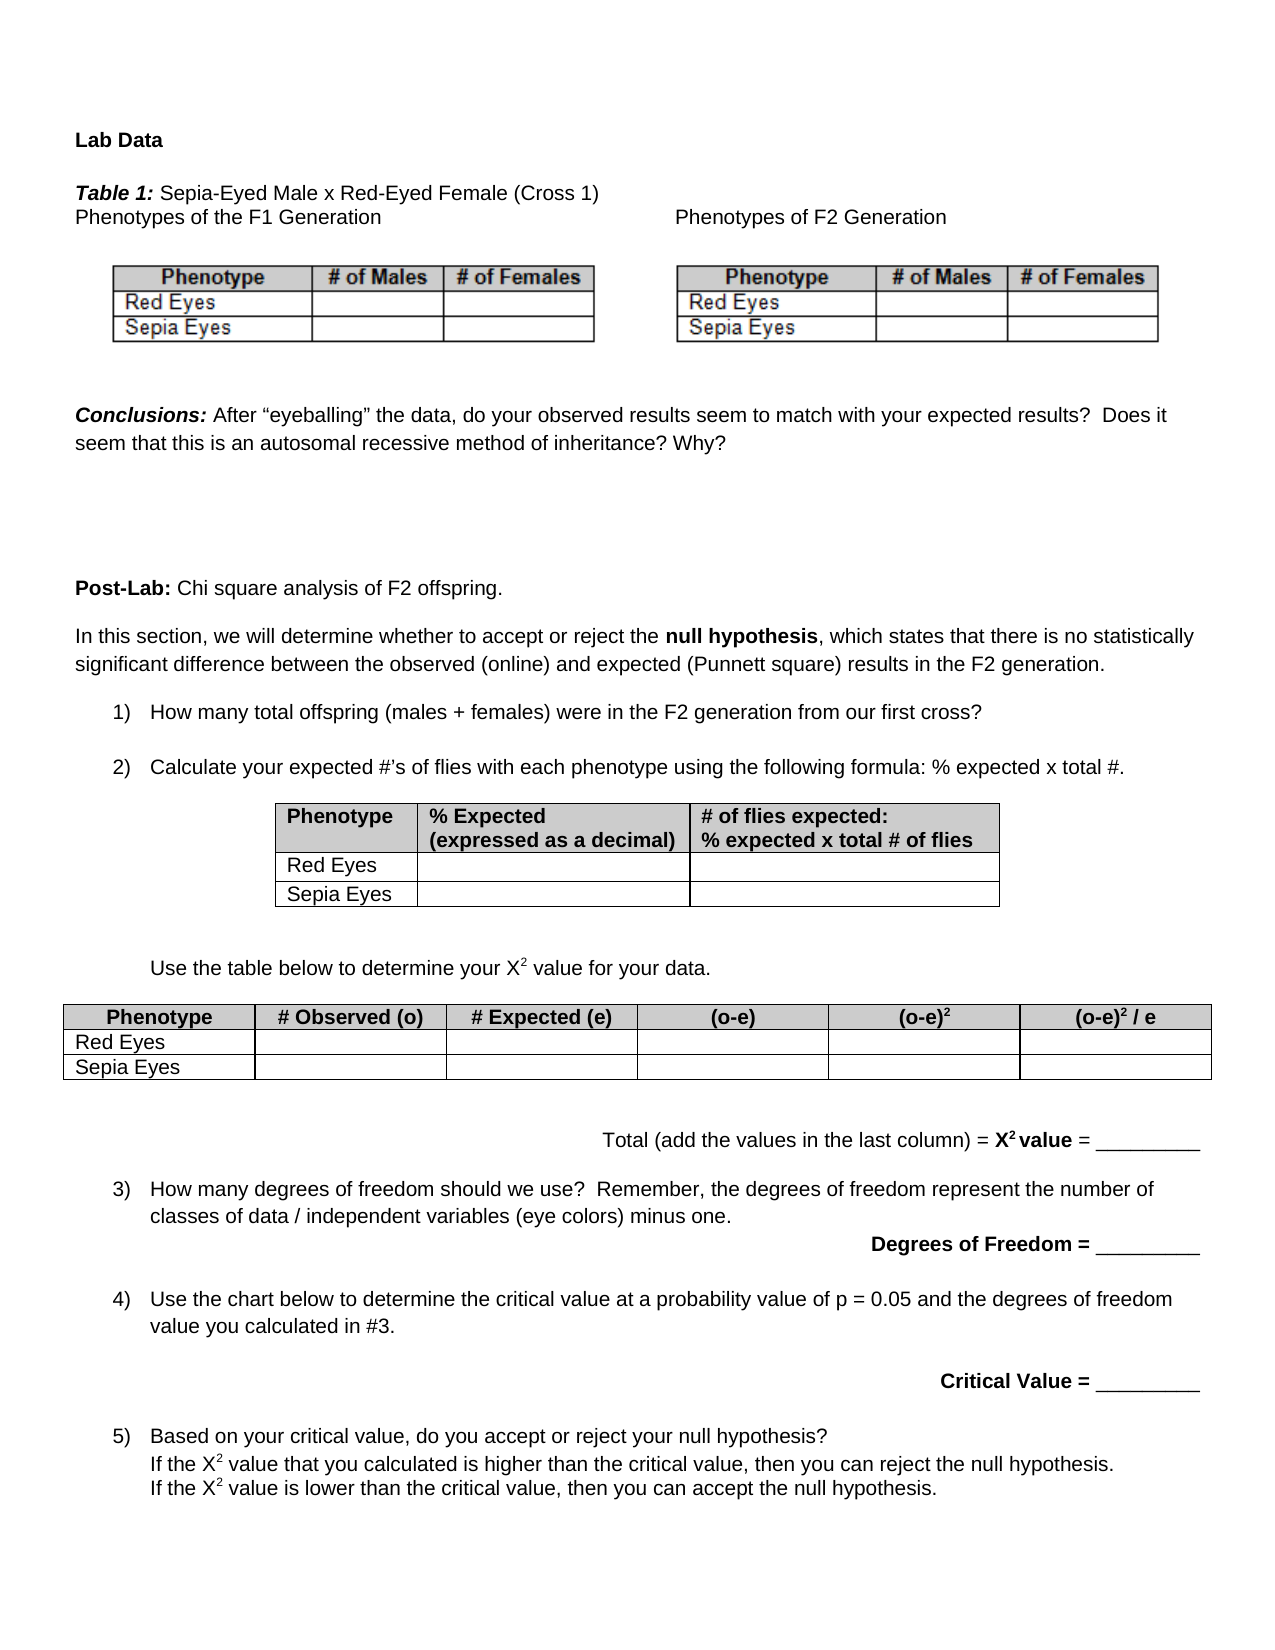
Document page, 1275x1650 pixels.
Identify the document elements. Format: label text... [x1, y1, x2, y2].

table_header Phenotype [276, 804, 417, 852]
text Lab Data [75, 128, 1200, 152]
table_cell [256, 1030, 446, 1054]
list Use the chart below to determine the critical value at a probability value of p = 0.05 and the degrees of freedom value you calculated in #3. [112, 1286, 1200, 1338]
table_cell Red Eyes [276, 853, 417, 881]
list How many degrees of freedom should we use? Remember, the degrees of freedom represent the number of classes of data / independent variables (eye colors) minus one. [112, 1176, 1200, 1228]
table_header % Expected (expressed as a decimal) [418, 804, 689, 852]
text Phenotypes of the F1 Generation Phenotypes of F2 Generation [75, 205, 1200, 229]
table_cell Sepia Eyes [276, 882, 417, 906]
picture [669, 253, 1170, 355]
table_cell [418, 853, 689, 881]
table_header (o-e)2 [829, 1005, 1019, 1029]
table_header Phenotype [64, 1005, 254, 1029]
text Total (add the values in the last column) = X2 value = _________ [75, 1128, 1200, 1152]
table_header (o-e)2 / e [1021, 1005, 1211, 1029]
text Conclusions: After “eyeballing” the data, do your observed results seem to match with your expected results? Does it seem that this is an autosomal recessive method of inheritance? Why? [75, 403, 1200, 454]
list Critical Value = _________ [150, 1369, 1200, 1393]
list If the X2 value that you calculated is higher than the critical value, then you can reject the null hypothesis. [150, 1451, 1200, 1475]
table_cell [447, 1030, 637, 1054]
table_header # Expected (e) [447, 1005, 637, 1029]
table_cell [256, 1055, 446, 1079]
list How many total offspring (males + females) were in the F2 generation from our first cross? [112, 700, 1200, 724]
table_cell [1021, 1030, 1211, 1054]
table_header # of flies expected: % expected x total # of flies [691, 804, 999, 852]
text In this section, we will determine whether to accept or reject the null hypothesis, which states that there is no statistically significant difference between the observed (online) and expected (Punnett square) results in the F2 generation. [75, 624, 1200, 675]
table_header # Observed (o) [256, 1005, 446, 1029]
list Based on your critical value, do you accept or reject your null hypothesis? [112, 1424, 1200, 1448]
table_cell [638, 1030, 828, 1054]
table_cell Red Eyes [64, 1030, 254, 1054]
table_cell [418, 882, 689, 906]
table_cell Sepia Eyes [64, 1055, 254, 1079]
table_cell [829, 1055, 1019, 1079]
text Use the table below to determine your X2 value for your data. [75, 955, 1200, 979]
table_cell [691, 853, 999, 881]
table_header (o-e) [638, 1005, 828, 1029]
text Table 1: Sepia-Eyed Male x Red-Eyed Female (Cross 1) [75, 181, 1200, 205]
list Calculate your expected #’s of flies with each phenotype using the following formula: % expected x total #. [112, 755, 1200, 779]
table_cell [447, 1055, 637, 1079]
picture [105, 253, 606, 355]
table_cell [691, 882, 999, 906]
table_cell [1021, 1055, 1211, 1079]
list If the X2 value is lower than the critical value, then you can accept the null hypothesis. [150, 1475, 1200, 1499]
table_cell [638, 1055, 828, 1079]
text Post-Lab: Chi square analysis of F2 offspring. [75, 576, 1200, 599]
list Degrees of Freedom = _________ [150, 1231, 1200, 1255]
table_cell [829, 1030, 1019, 1054]
